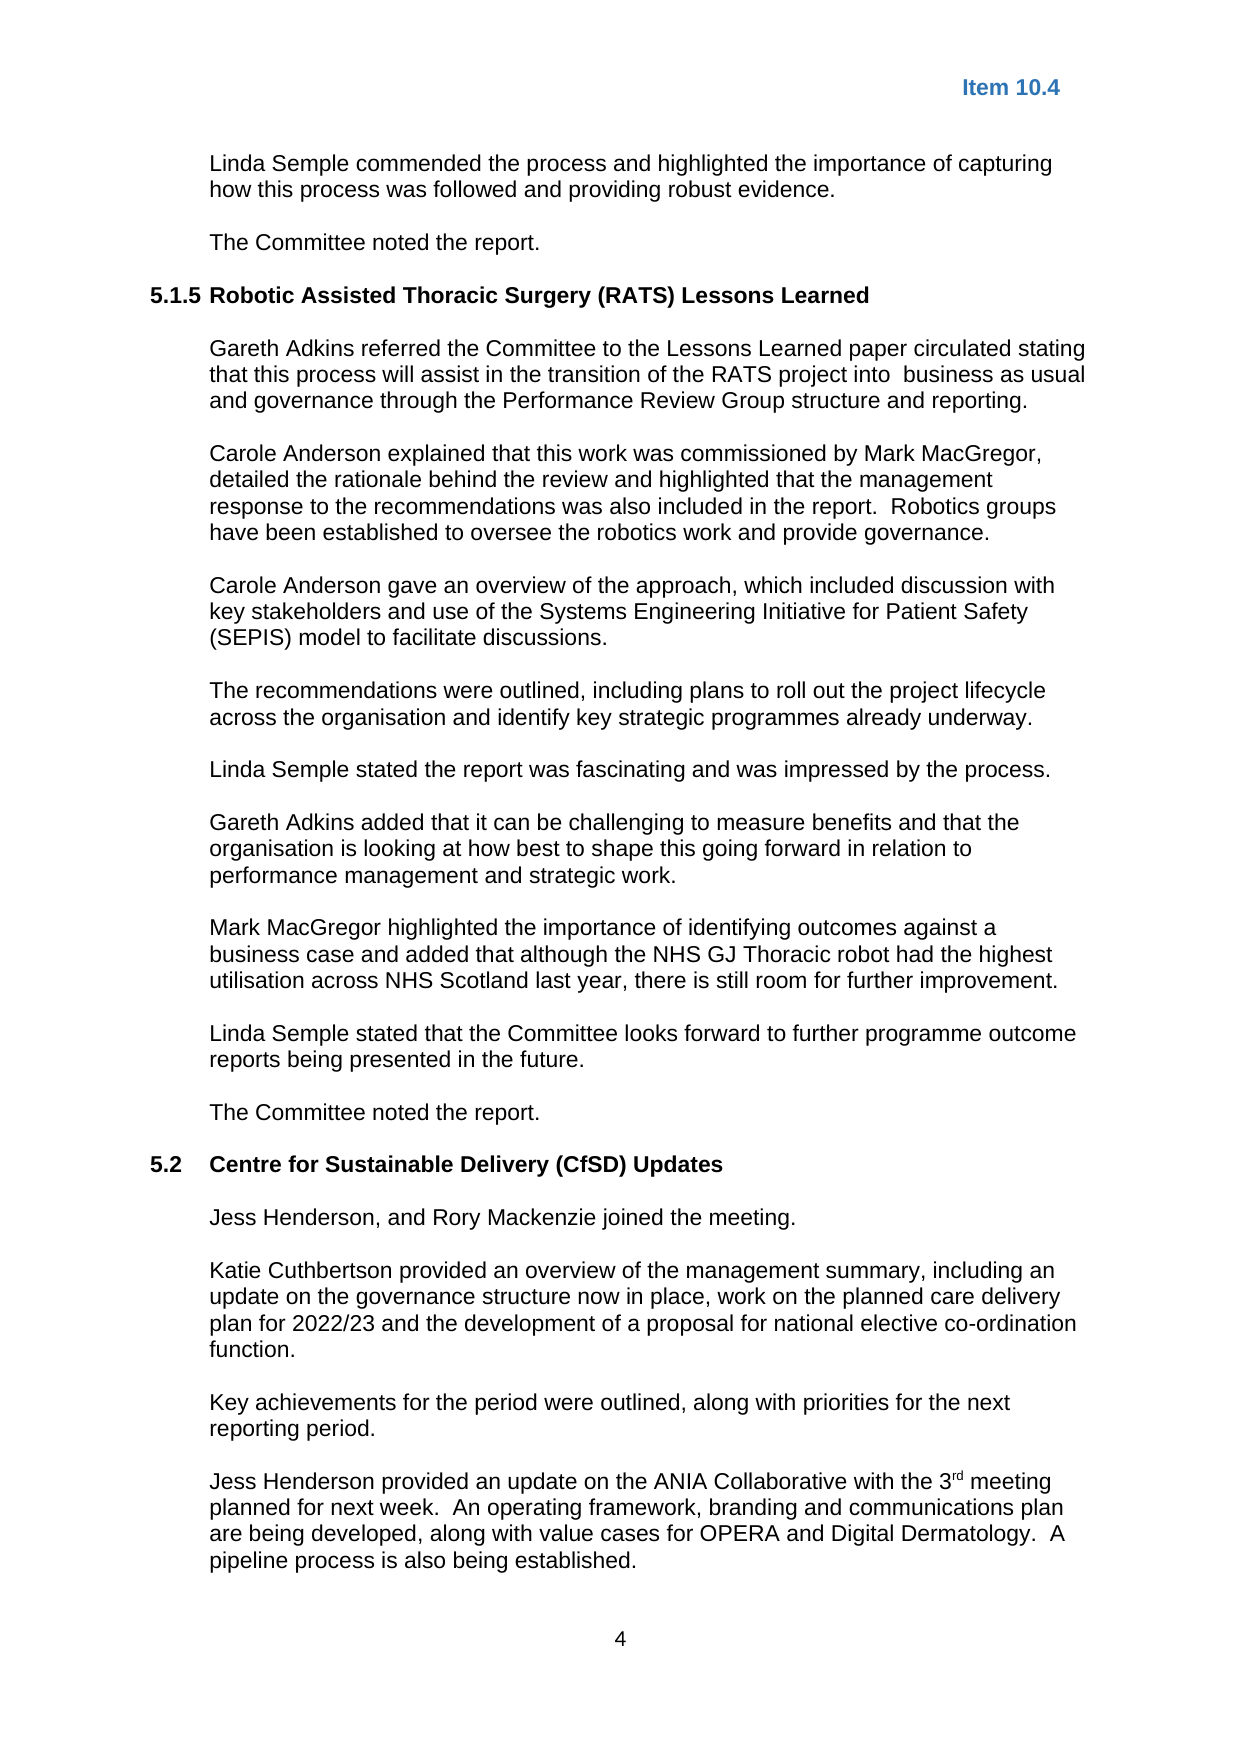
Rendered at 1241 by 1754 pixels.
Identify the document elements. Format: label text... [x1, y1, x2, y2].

text Linda Semple commended the process and highlighted the importance of capturing how this process was followed and providing robust evidence. [150, 150, 1090, 203]
text 5.1.5 Robotic Assisted Thoracic Surgery (RATS) Lessons Learned [150, 282, 1090, 308]
text Carole Anderson gave an overview of the approach, which included discussion with key stakeholders and use of the Systems Engineering Initiative for Patient Safety (SEPIS) model to facilitate discussions. [150, 572, 1090, 651]
text The recommendations were outlined, including plans to roll out the project lifecycle across the organisation and identify key strategic programmes already underway. [150, 677, 1090, 730]
text 5.2 Centre for Sustainable Delivery (CfSD) Updates [150, 1151, 1090, 1178]
text Jess Henderson, and Rory Mackenzie joined the meeting. [150, 1204, 1090, 1231]
text Linda Semple stated the report was fascinating and was impressed by the process. [150, 756, 1090, 782]
text Katie Cuthbertson provided an overview of the management summary, including an update on the governance structure now in place, work on the planned care delivery plan for 2022/23 and the development of a proposal for national elective co-ordination function. [150, 1257, 1090, 1362]
text Mark MacGregor highlighted the importance of identifying outcomes against a business case and added that although the NHS GJ Thoracic robot had the highest utilisation across NHS Scotland last year, there is still room for further improvement. [209, 914, 1090, 993]
text The Committee noted the report. [150, 229, 1090, 255]
text Carole Anderson explained that this work was commissioned by Mark MacGregor, detailed the rationale behind the review and highlighted that the management response to the recommendations was also included in the report. Robotics groups have been established to oversee the robotics work and provide governance. [150, 440, 1090, 545]
text Jess Henderson provided an update on the ANIA Collaborative with the 3rd meeting planned for next week. An operating framework, branding and communications plan are being developed, along with value cases for OPERA and Digital Dermatology. A pipeline process is also being established. [150, 1468, 1090, 1573]
text Key achievements for the period were outlined, along with priorities for the next reporting period. [150, 1389, 1090, 1441]
text Gareth Adkins referred the Committee to the Lessons Learned paper circulated stating that this process will assist in the transition of the RATS project into business as usual and governance through the Performance Review Group structure and reporting. [150, 334, 1090, 413]
text Gareth Adkins added that it can be challenging to measure benefits and that the organisation is looking at how best to shape this going forward in relation to performance management and strategic work. [209, 809, 1090, 888]
text Linda Semple stated that the Committee looks forward to further programme outcome reports being presented in the future. [209, 1020, 1090, 1072]
text The Committee noted the report. [209, 1099, 1090, 1125]
